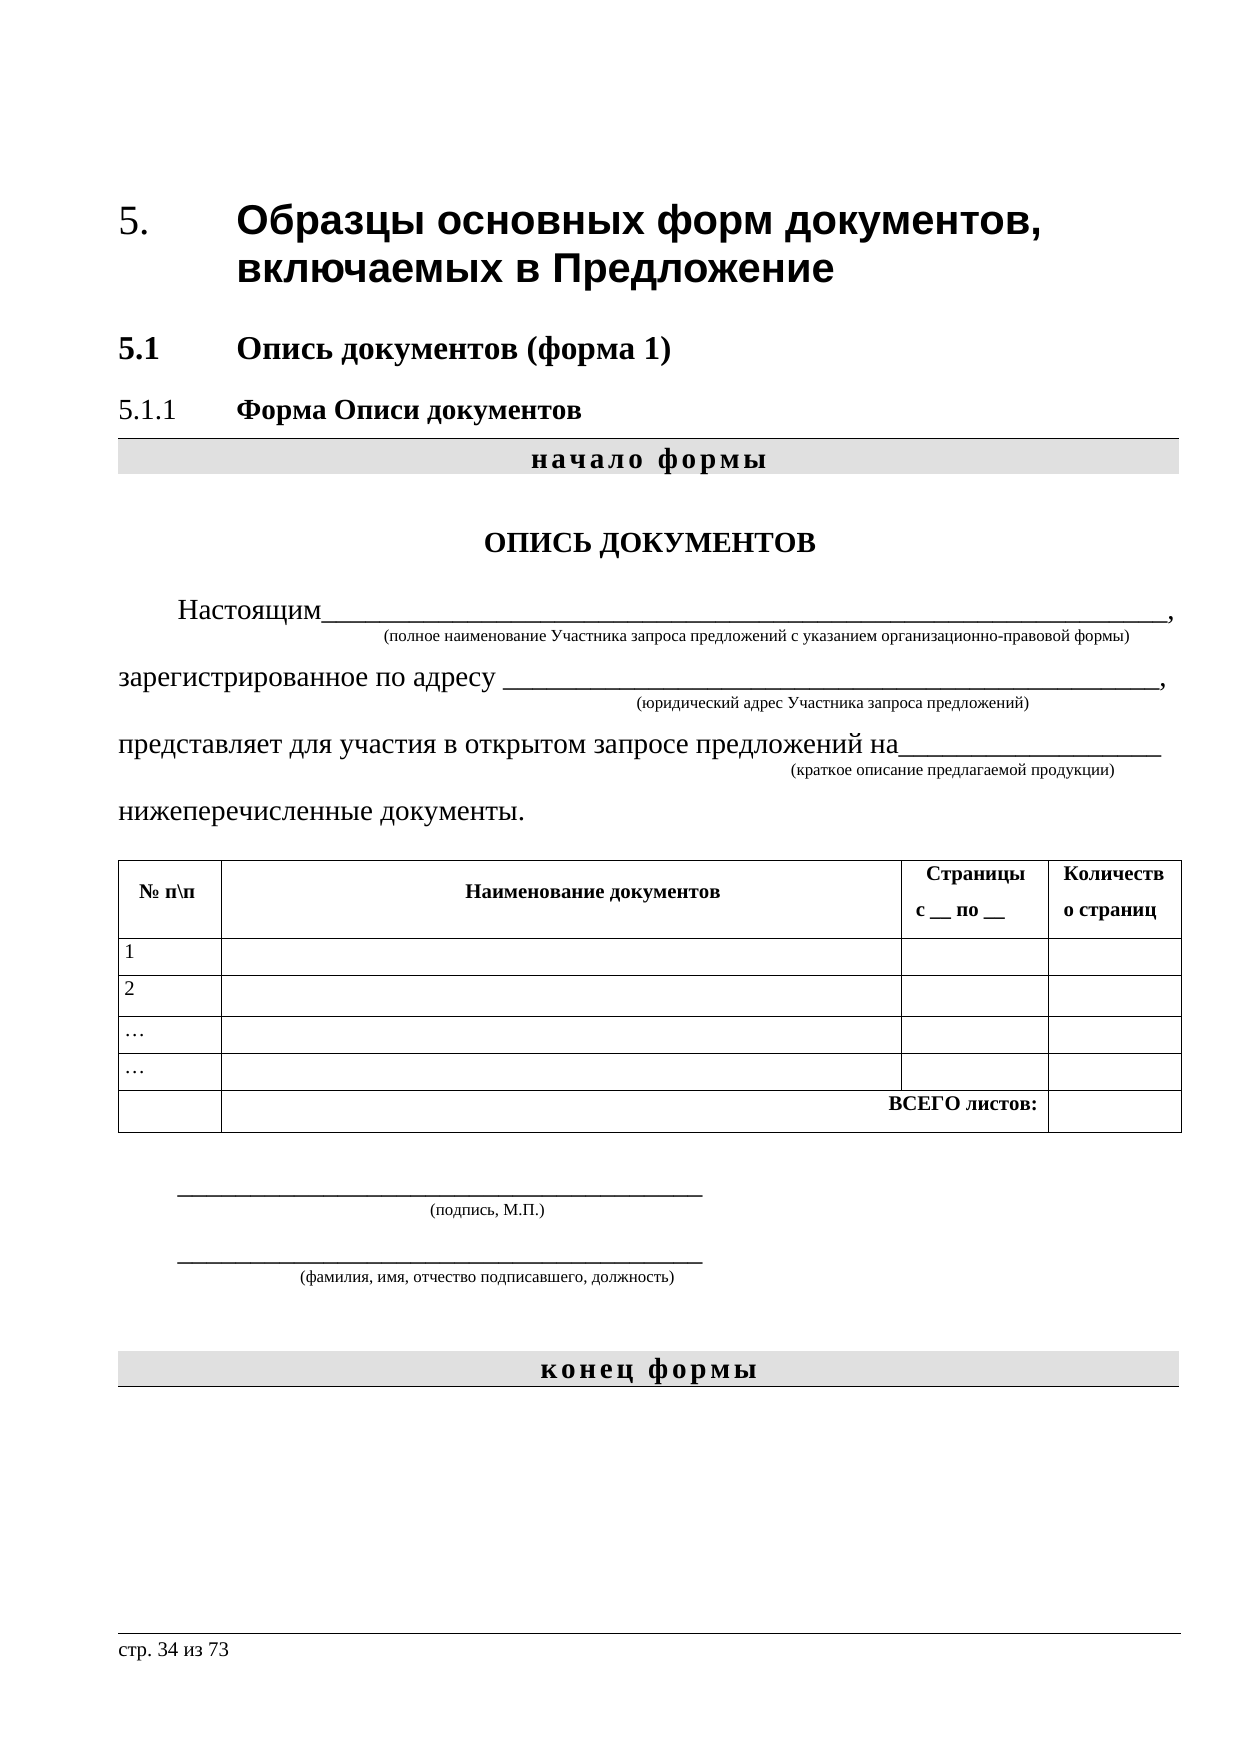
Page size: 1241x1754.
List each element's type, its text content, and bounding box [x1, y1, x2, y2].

table_header Количество страниц [1049, 861, 1181, 938]
table_cell [222, 1017, 901, 1053]
table_cell [902, 1054, 1048, 1090]
table_cell [1049, 1054, 1181, 1090]
text (краткое описание предлагаемой продукции) [118, 760, 1181, 793]
text Настоящим__________________________________________________________, [118, 592, 1181, 626]
table_cell … [119, 1054, 221, 1090]
text ____________________________________ [118, 1233, 1181, 1267]
text (юридический адрес Участника запроса предложений) [118, 693, 1181, 726]
table_cell [1049, 1091, 1181, 1132]
table_cell 1 [119, 939, 221, 975]
text представляет для участия в открытом запросе предложений на__________________ [118, 726, 1181, 760]
table_header № п\п [119, 861, 221, 938]
table_header Страницы с __ по __ [902, 861, 1048, 938]
text ОПИСЬ ДОКУМЕНТОВ [118, 525, 1181, 558]
text (подпись, М.П.) [118, 1200, 797, 1233]
subtitle Образцы основных форм документов, включаемых в Предложение [118, 195, 1181, 291]
text начало формы [118, 439, 1179, 474]
table_cell [1049, 939, 1181, 975]
table_cell 2 [119, 976, 221, 1016]
table_cell [222, 939, 901, 975]
table_header Наименование документов [222, 861, 901, 938]
text (фамилия, имя, отчество подписавшего, должность) [118, 1267, 797, 1300]
subtitle Опись документов (форма 1) [118, 328, 1181, 367]
table_cell ВСЕГО листов: [222, 1091, 1048, 1132]
table_cell [1049, 976, 1181, 1016]
text Форма Описи документов [118, 392, 1181, 425]
table_cell … [119, 1017, 221, 1053]
text нижеперечисленные документы. [118, 793, 1181, 827]
table_cell [1049, 1017, 1181, 1053]
text зарегистрированное по адресу _____________________________________________, [118, 659, 1181, 693]
text (полное наименование Участника запроса предложений с указанием организационно-правовой формы) [118, 626, 1181, 659]
table_cell [119, 1091, 221, 1132]
table_cell [902, 1017, 1048, 1053]
text ____________________________________ [118, 1166, 1181, 1200]
table_cell [902, 939, 1048, 975]
table_cell [222, 1054, 901, 1090]
table_cell [222, 976, 901, 1016]
table_cell [902, 976, 1048, 1016]
text конец формы [118, 1351, 1179, 1386]
